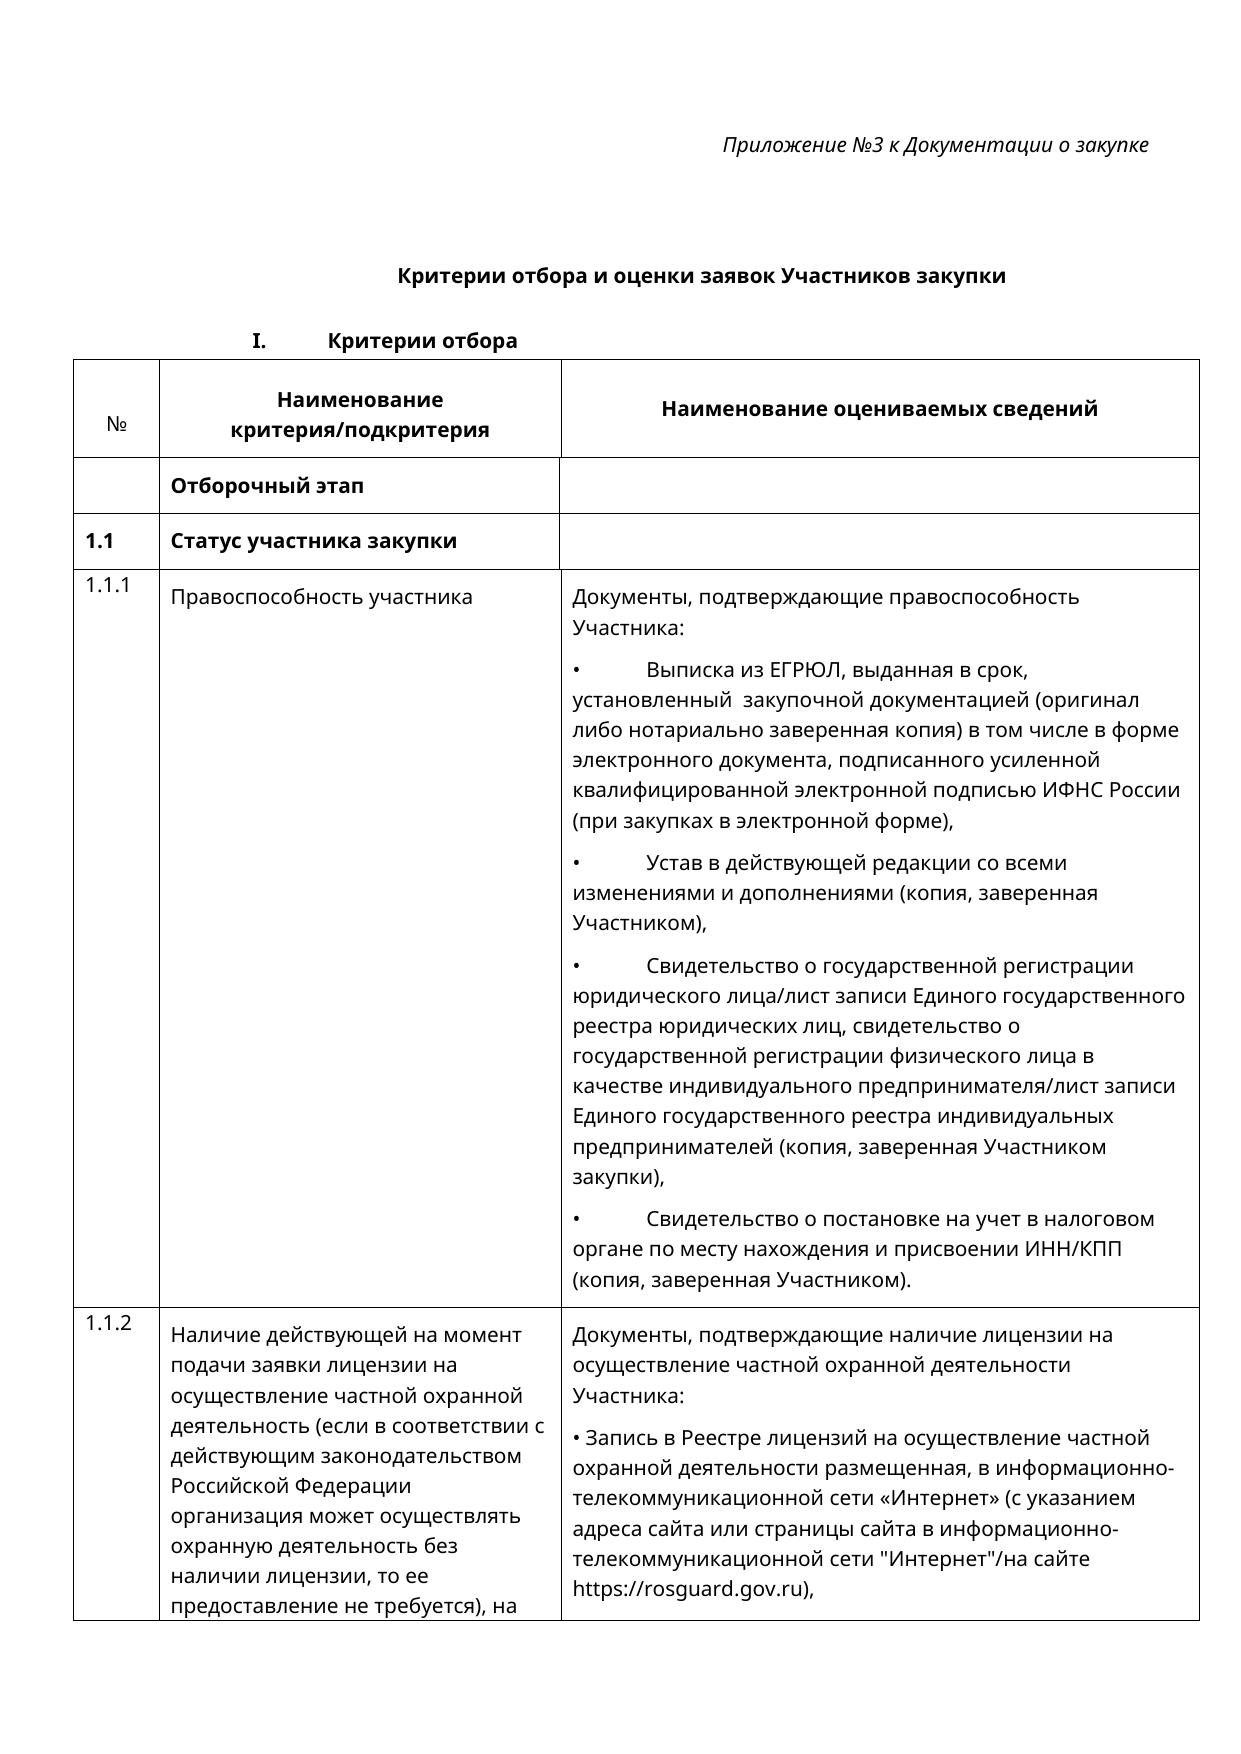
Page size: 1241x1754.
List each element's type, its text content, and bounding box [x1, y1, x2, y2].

table_cell Отборочный этап [160, 458, 559, 513]
list Критерии отбора [252, 326, 1152, 355]
table_cell 1.1.1 [74, 570, 159, 1307]
table_cell 1.1.2 [74, 1308, 159, 1620]
table_header Наименование критерия/подкритерия [160, 360, 561, 457]
table_header № [74, 360, 159, 457]
table_cell [560, 514, 1199, 569]
list Критерии отбора и оценки заявок Участников закупки [252, 261, 1152, 289]
table_cell [560, 458, 1199, 513]
table_cell [74, 458, 159, 513]
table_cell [562, 1308, 1199, 1620]
table_cell 1.1 [74, 514, 159, 569]
table_header Наименование оцениваемых сведений [562, 360, 1199, 457]
list Приложение №3 к Документации о закупке [252, 131, 1152, 159]
table_cell Документы, подтверждающие правоспособность Участника: • Выписка из ЕГРЮЛ, выданная в срок, установленный закупочной документацией (оригинал либо нотариально заверенная копия) в том числе в форме электронного документа, подписанного усиленной квалифицированной электронной подписью ИФНС России (при закупках в электронной форме), • Устав в действующей редакции со всеми изменениями и дополнениями (копия, заверенная Участником), • Свидетельство о государственной регистрации юридического лица/лист записи Единого государственного реестра юридических лиц, свидетельство о государственной регистрации физического лица в качестве индивидуального предпринимателя/лист записи Единого государственного реестра индивидуальных предпринимателей (копия, заверенная Участником закупки), • Свидетельство о постановке на учет в налоговом органе по месту нахождения и присвоении ИНН/КПП (копия, заверенная Участником). [562, 570, 1199, 1307]
table_cell Правоспособность участника [160, 570, 561, 1307]
table_cell Статус участника закупки [160, 514, 559, 569]
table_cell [160, 1308, 561, 1620]
